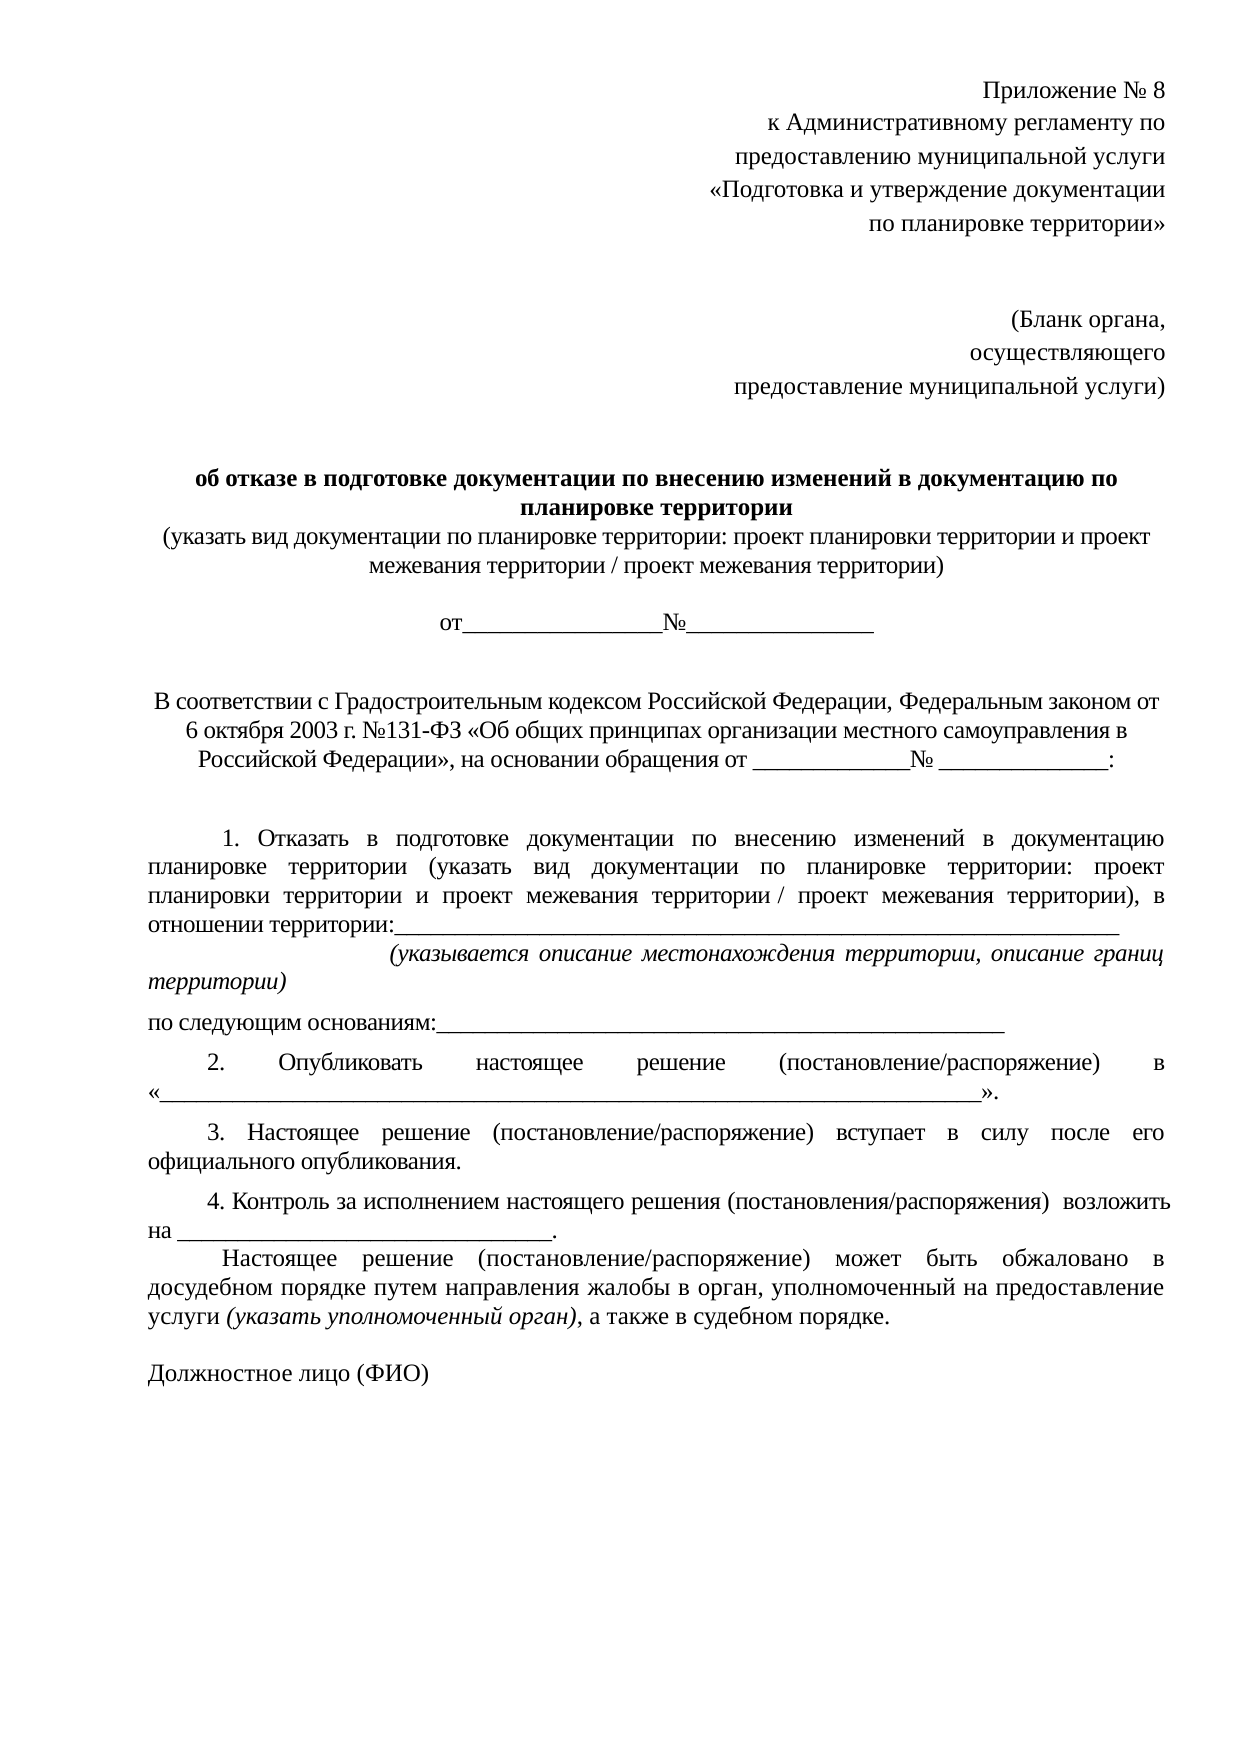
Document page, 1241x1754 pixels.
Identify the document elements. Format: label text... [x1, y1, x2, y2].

text Настоящее решение (постановление/распоряжение) может быть обжаловано в досудебном порядке путем направления жалобы в орган, уполномоченный на предоставление услуги (указать уполномоченный орган), а также в судебном порядке. [148, 1243, 1165, 1330]
text (указывается описание местонахождения территории, описание границ территории) [148, 938, 1165, 995]
text 3. Настоящее решение (постановление/распоряжение) вступает в силу после его официального опубликования. [148, 1117, 1165, 1175]
text 2. Опубликовать настоящее решение (постановление/распоряжение) в «____________________________________________________________________». [148, 1048, 1165, 1105]
text Должностное лицо (ФИО) [148, 1358, 1165, 1387]
text В соответствии с Градостроительным кодексом Российской Федерации, Федеральным законом от 6 октября 2003 г. №131-ФЗ «Об общих принципах организации местного самоуправления в Российской Федерации», на основании обращения от _____________№ ______________: [148, 686, 1165, 773]
text (Бланк органа, осуществляющего предоставление муниципальной услуги) [709, 300, 1165, 401]
text об отказе в подготовке документации по внесению изменений в документацию по планировке территории [148, 463, 1165, 521]
text к Административному регламенту по предоставлению муниципальной услуги «Подготовка и утверждение документации по планировке территории» [709, 104, 1165, 238]
text 1. Отказать в подготовке документации по внесению изменений в документацию планировке территории (указать вид документации по планировке территории: проект планировки территории и проект межевания территории / проект межевания территории), в отношении территории:____________________________________________________________ [148, 823, 1165, 938]
text 4. Контроль за исполнением настоящего решения (постановления/распоряжения) возложить на _______________________________. [148, 1187, 1171, 1243]
text по следующим основаниям:_______________________________________________ [148, 1008, 1165, 1036]
text (указать вид документации по планировке территории: проект планировки территории и проект межевания территории / проект межевания территории) [148, 521, 1165, 578]
text от________________№_______________ [148, 607, 1165, 636]
text Приложение № 8 [148, 75, 1165, 104]
